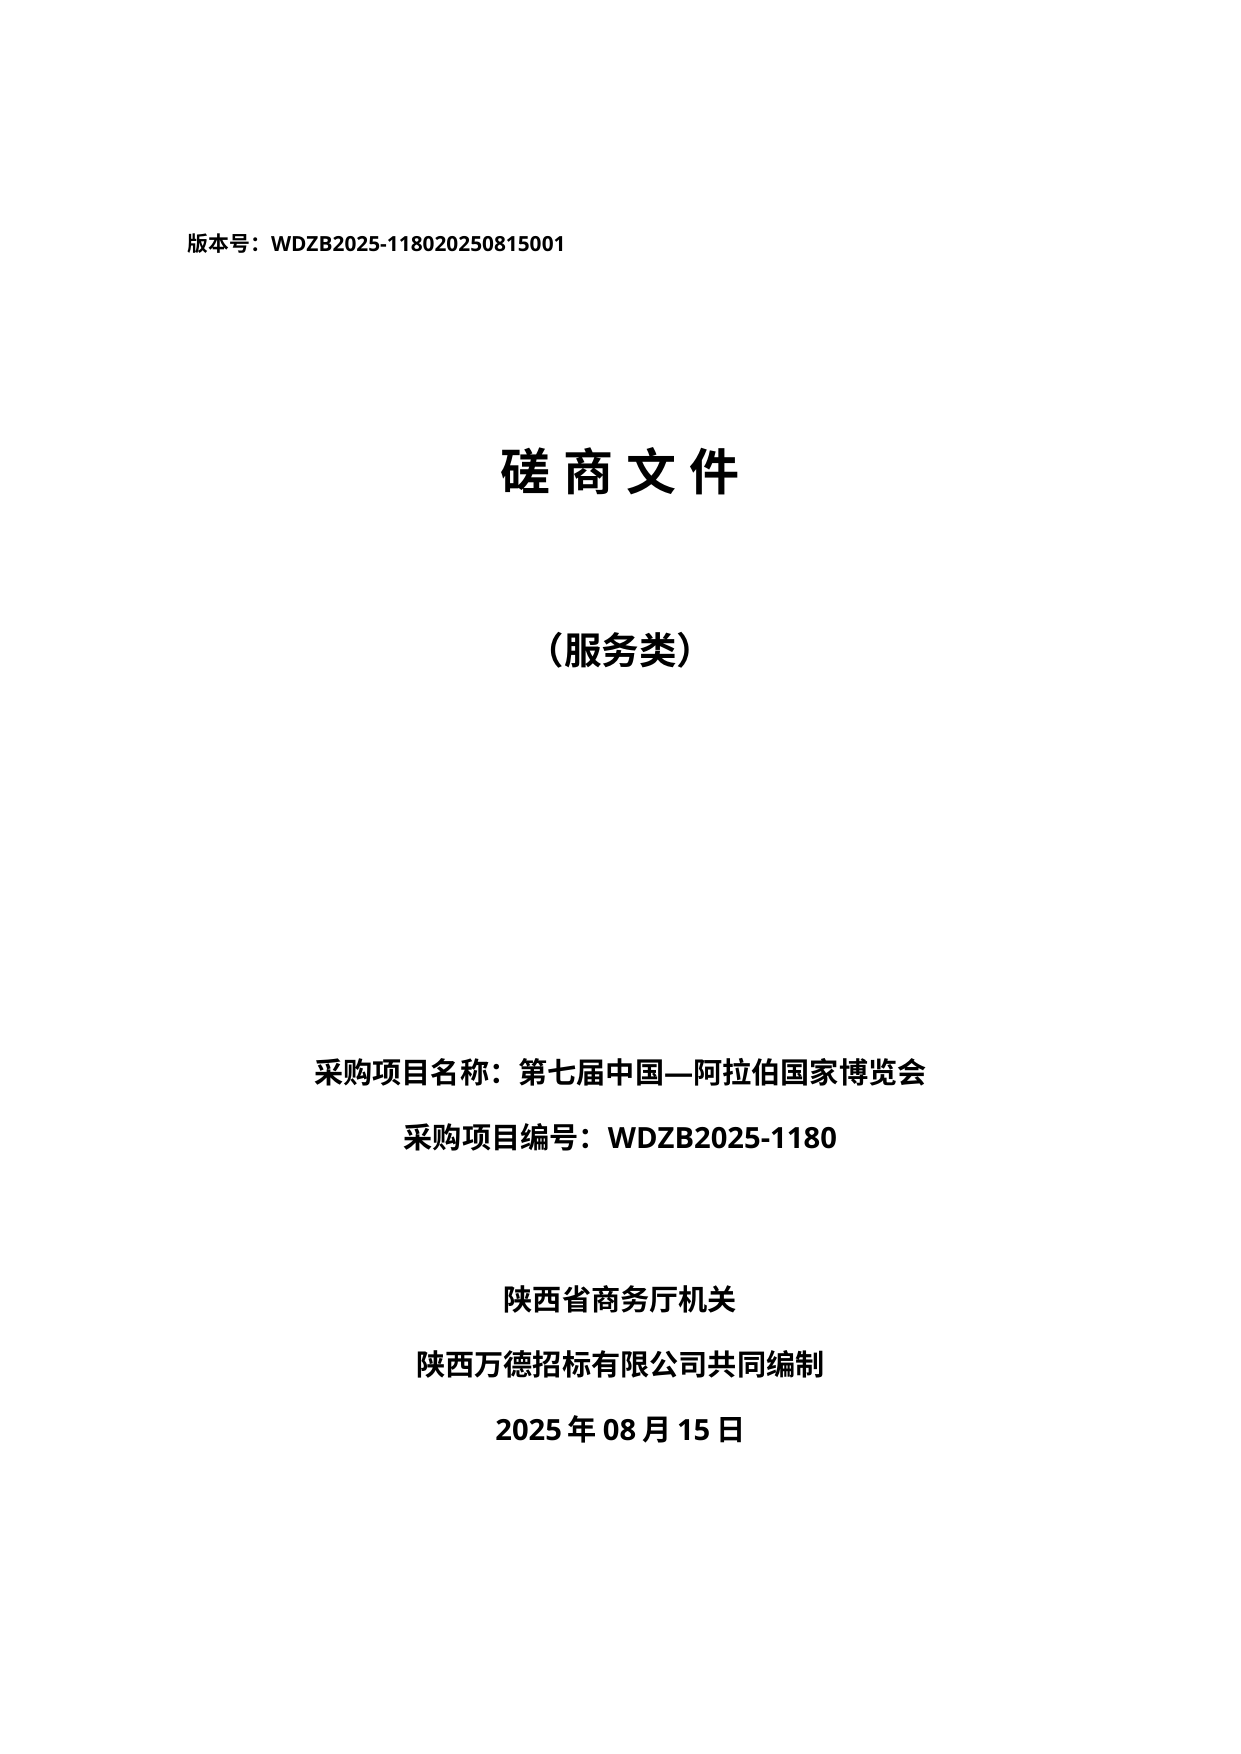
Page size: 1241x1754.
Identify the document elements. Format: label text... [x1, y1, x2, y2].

text 采购项目编号：WDZB2025-1180 [187, 1104, 1053, 1267]
text 采购项目名称：第七届中国—阿拉伯国家博览会 [187, 1039, 1053, 1104]
text 陕西省商务厅机关 [187, 1267, 1053, 1332]
text 版本号：WDZB2025-118020250815001 [187, 227, 1053, 422]
text 磋 商 文 件 [187, 422, 1053, 617]
text 陕西万德招标有限公司共同编制 [187, 1332, 1053, 1397]
text （服务类） [187, 617, 1053, 1039]
text 2025年08月15日 [187, 1397, 1053, 1462]
